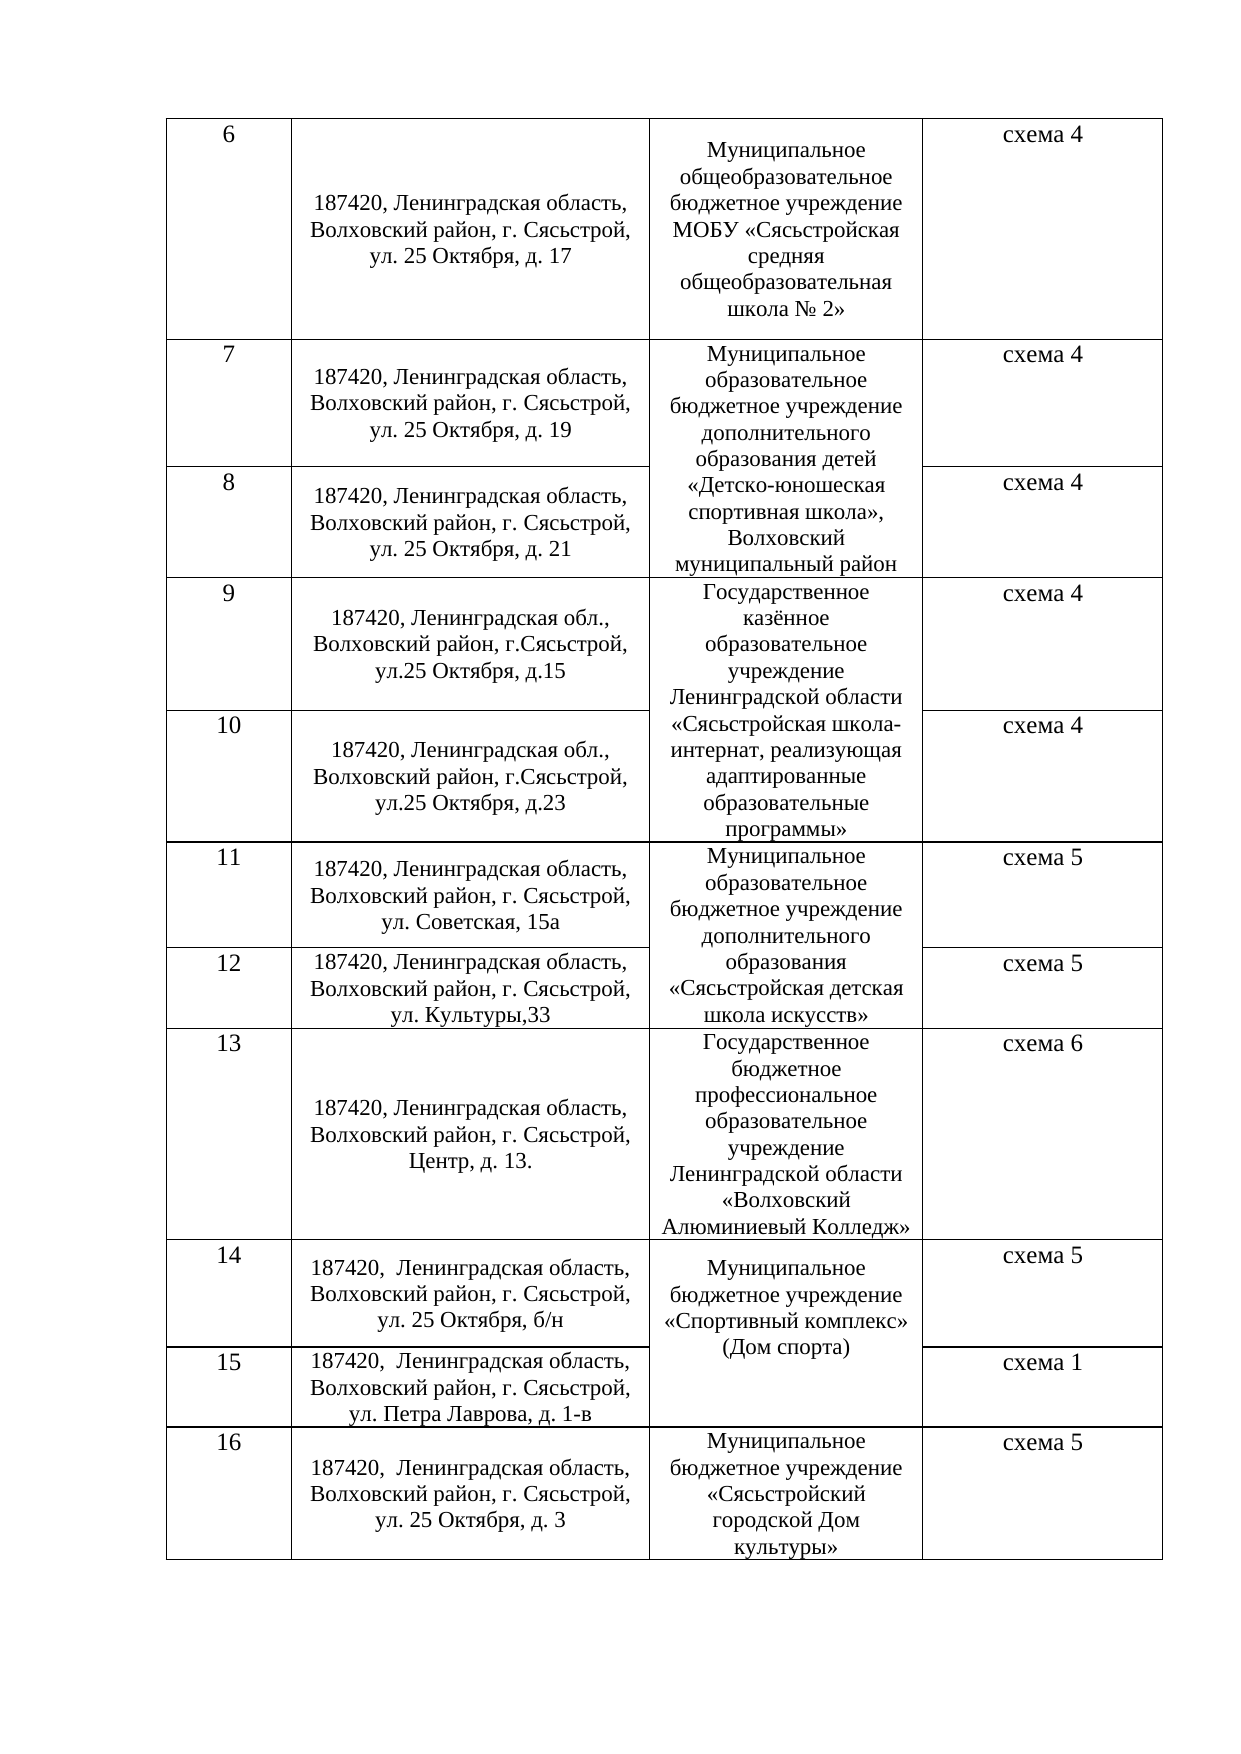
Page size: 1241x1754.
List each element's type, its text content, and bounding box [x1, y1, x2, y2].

table_cell схема 6 [923, 1029, 1162, 1239]
table_cell 187420, Ленинградская область, Волховский район, г. Сясьстрой, ул. 25 Октября, д. 21 [292, 467, 649, 577]
table_cell 6 [167, 119, 291, 338]
table_cell схема 1 [923, 1348, 1162, 1426]
table_cell схема 5 [923, 1240, 1162, 1346]
table_cell 187420, Ленинградская область, Волховский район, г. Сясьстрой, ул. 25 Октября, д. 17 [292, 119, 649, 338]
table_cell 11 [167, 843, 291, 947]
table_cell 187420, Ленинградская область, Волховский район, г. Сясьстрой, ул. 25 Октября, д. 19 [292, 340, 649, 466]
table_cell Государственное казённое образовательное учреждение Ленинградской области «Сясьстройская школа-интернат, реализующая адаптированные образовательные программы» [650, 578, 922, 841]
table_cell 187420, Ленинградская область, Волховский район, г. Сясьстрой, ул. 25 Октября, б/н [292, 1240, 649, 1346]
table_cell схема 5 [923, 843, 1162, 947]
table_cell схема 5 [923, 948, 1162, 1027]
table_cell 187420, Ленинградская обл., Волховский район, г.Сясьстрой, ул.25 Октября, д.15 [292, 578, 649, 709]
table_cell 15 [167, 1348, 291, 1426]
table_cell Муниципальное бюджетное учреждение «Сясьстройский городской Дом культуры» [650, 1428, 922, 1559]
table_cell 10 [167, 711, 291, 841]
table_cell 187420, Ленинградская область, Волховский район, г. Сясьстрой, ул. 25 Октября, д. 3 [292, 1428, 649, 1559]
table_cell 8 [167, 467, 291, 577]
table_cell 187420, Ленинградская область, Волховский район, г. Сясьстрой, Центр, д. 13. [292, 1029, 649, 1239]
table_cell 7 [167, 340, 291, 466]
table_cell схема 4 [923, 340, 1162, 466]
table_cell 9 [167, 578, 291, 709]
table_cell 187420, Ленинградская область, Волховский район, г. Сясьстрой, ул. Культуры,33 [292, 948, 649, 1027]
table_cell Муниципальное образовательное бюджетное учреждение дополнительного образования «Сясьстройская детская школа искусств» [650, 843, 922, 1027]
table_cell схема 4 [923, 578, 1162, 709]
table_cell схема 5 [923, 1428, 1162, 1559]
table_cell схема 4 [923, 711, 1162, 841]
table_cell 16 [167, 1428, 291, 1559]
table_cell Муниципальное общеобразовательное бюджетное учреждение МОБУ «Сясьстройская средняя общеобразовательная школа № 2» [650, 119, 922, 338]
table_cell 187420, Ленинградская область, Волховский район, г. Сясьстрой, ул. Советская, 15а [292, 843, 649, 947]
table_cell 187420, Ленинградская обл., Волховский район, г.Сясьстрой, ул.25 Октября, д.23 [292, 711, 649, 841]
table_cell 12 [167, 948, 291, 1027]
table_cell Муниципальное бюджетное учреждение «Спортивный комплекс» (Дом спорта) [650, 1240, 922, 1426]
table_cell 13 [167, 1029, 291, 1239]
table_cell 187420, Ленинградская область, Волховский район, г. Сясьстрой, ул. Петра Лаврова, д. 1-в [292, 1348, 649, 1426]
table_cell Государственное бюджетное профессиональное образовательное учреждение Ленинградской области «Волховский Алюминиевый Колледж» [650, 1029, 922, 1239]
table_cell схема 4 [923, 467, 1162, 577]
table_cell схема 4 [923, 119, 1162, 338]
table_cell Муниципальное образовательное бюджетное учреждение дополнительного образования детей «Детско-юношеская спортивная школа», Волховский муниципальный район [650, 340, 922, 577]
table_cell 14 [167, 1240, 291, 1346]
